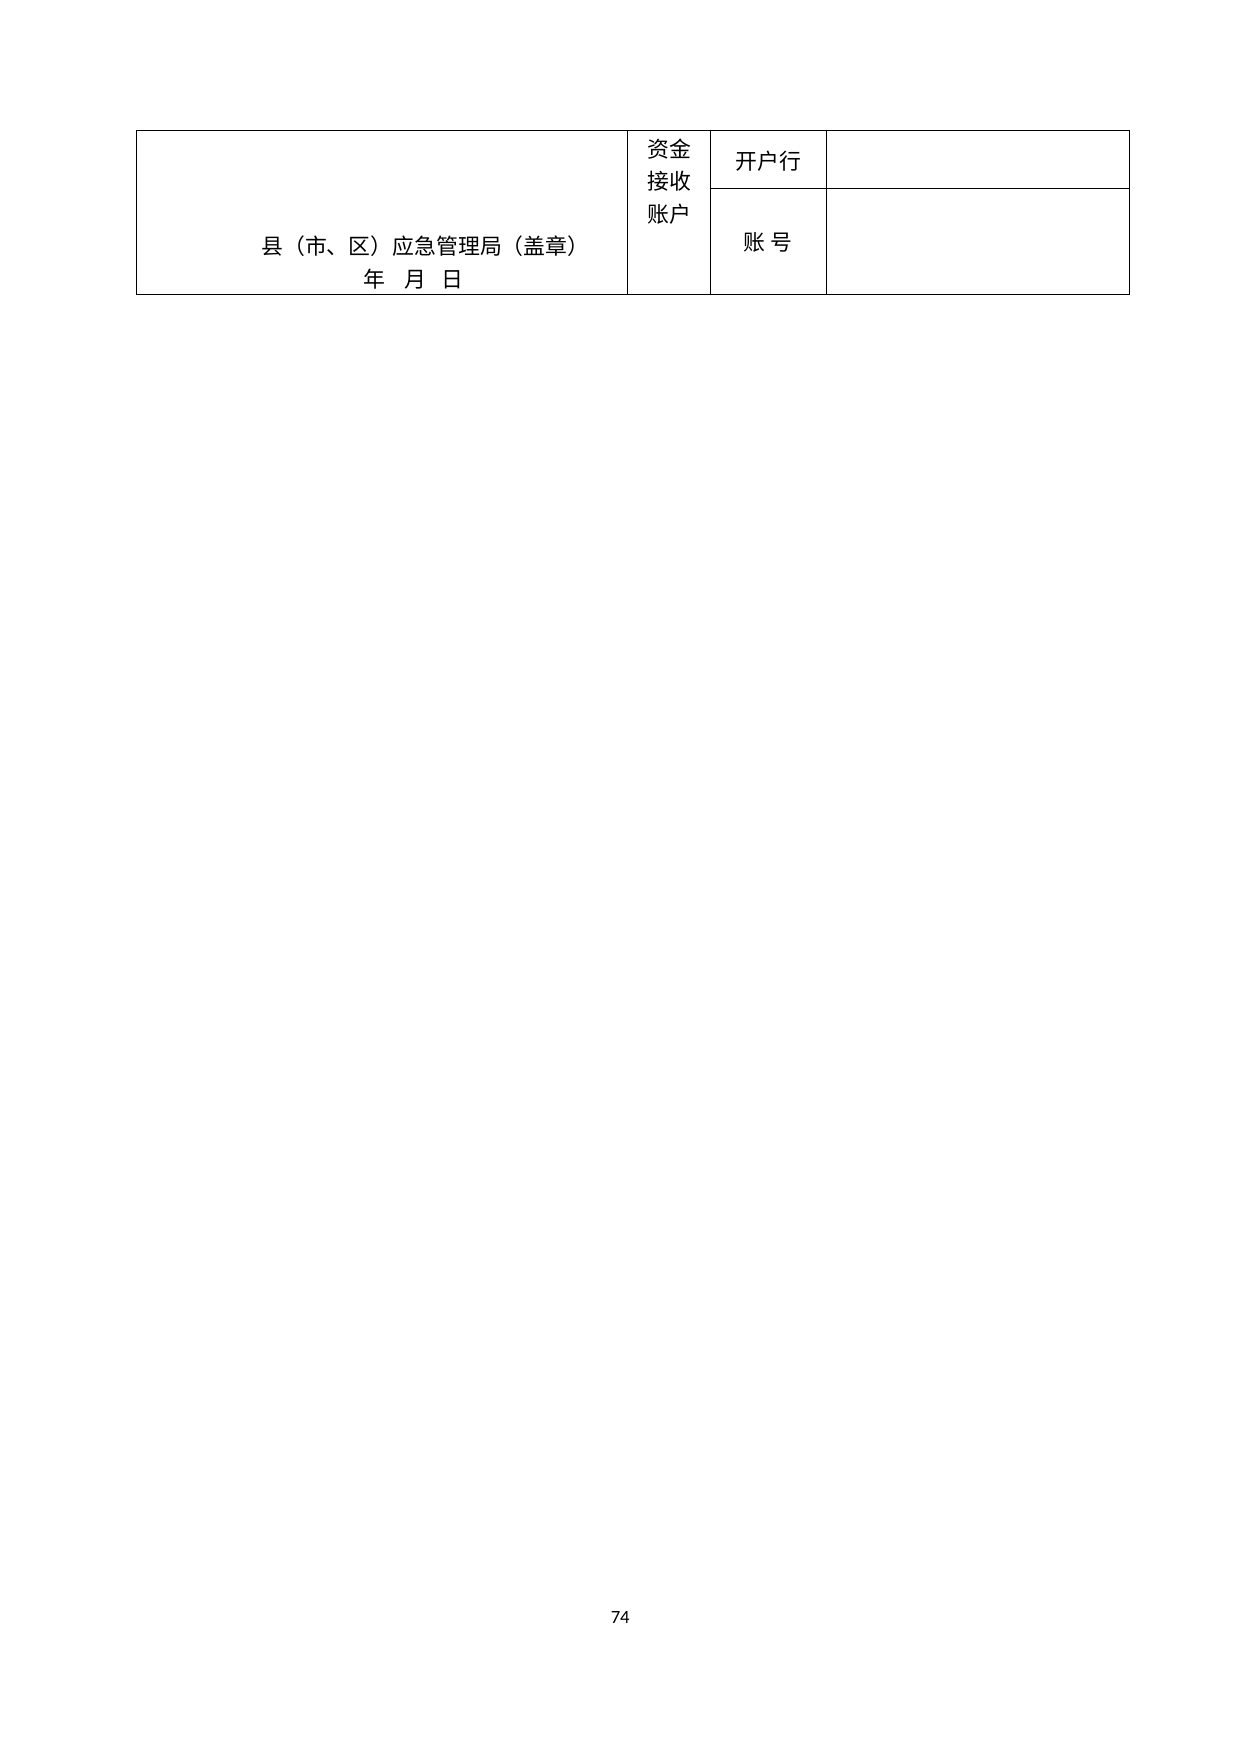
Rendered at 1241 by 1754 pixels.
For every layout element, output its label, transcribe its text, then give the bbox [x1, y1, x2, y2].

table_cell 资金接收账户 [628, 131, 710, 294]
table_cell [827, 189, 1129, 294]
table_cell 开户行 [711, 131, 826, 188]
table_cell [137, 131, 627, 294]
table_cell 账 号 [711, 189, 826, 294]
table_cell [827, 131, 1129, 188]
